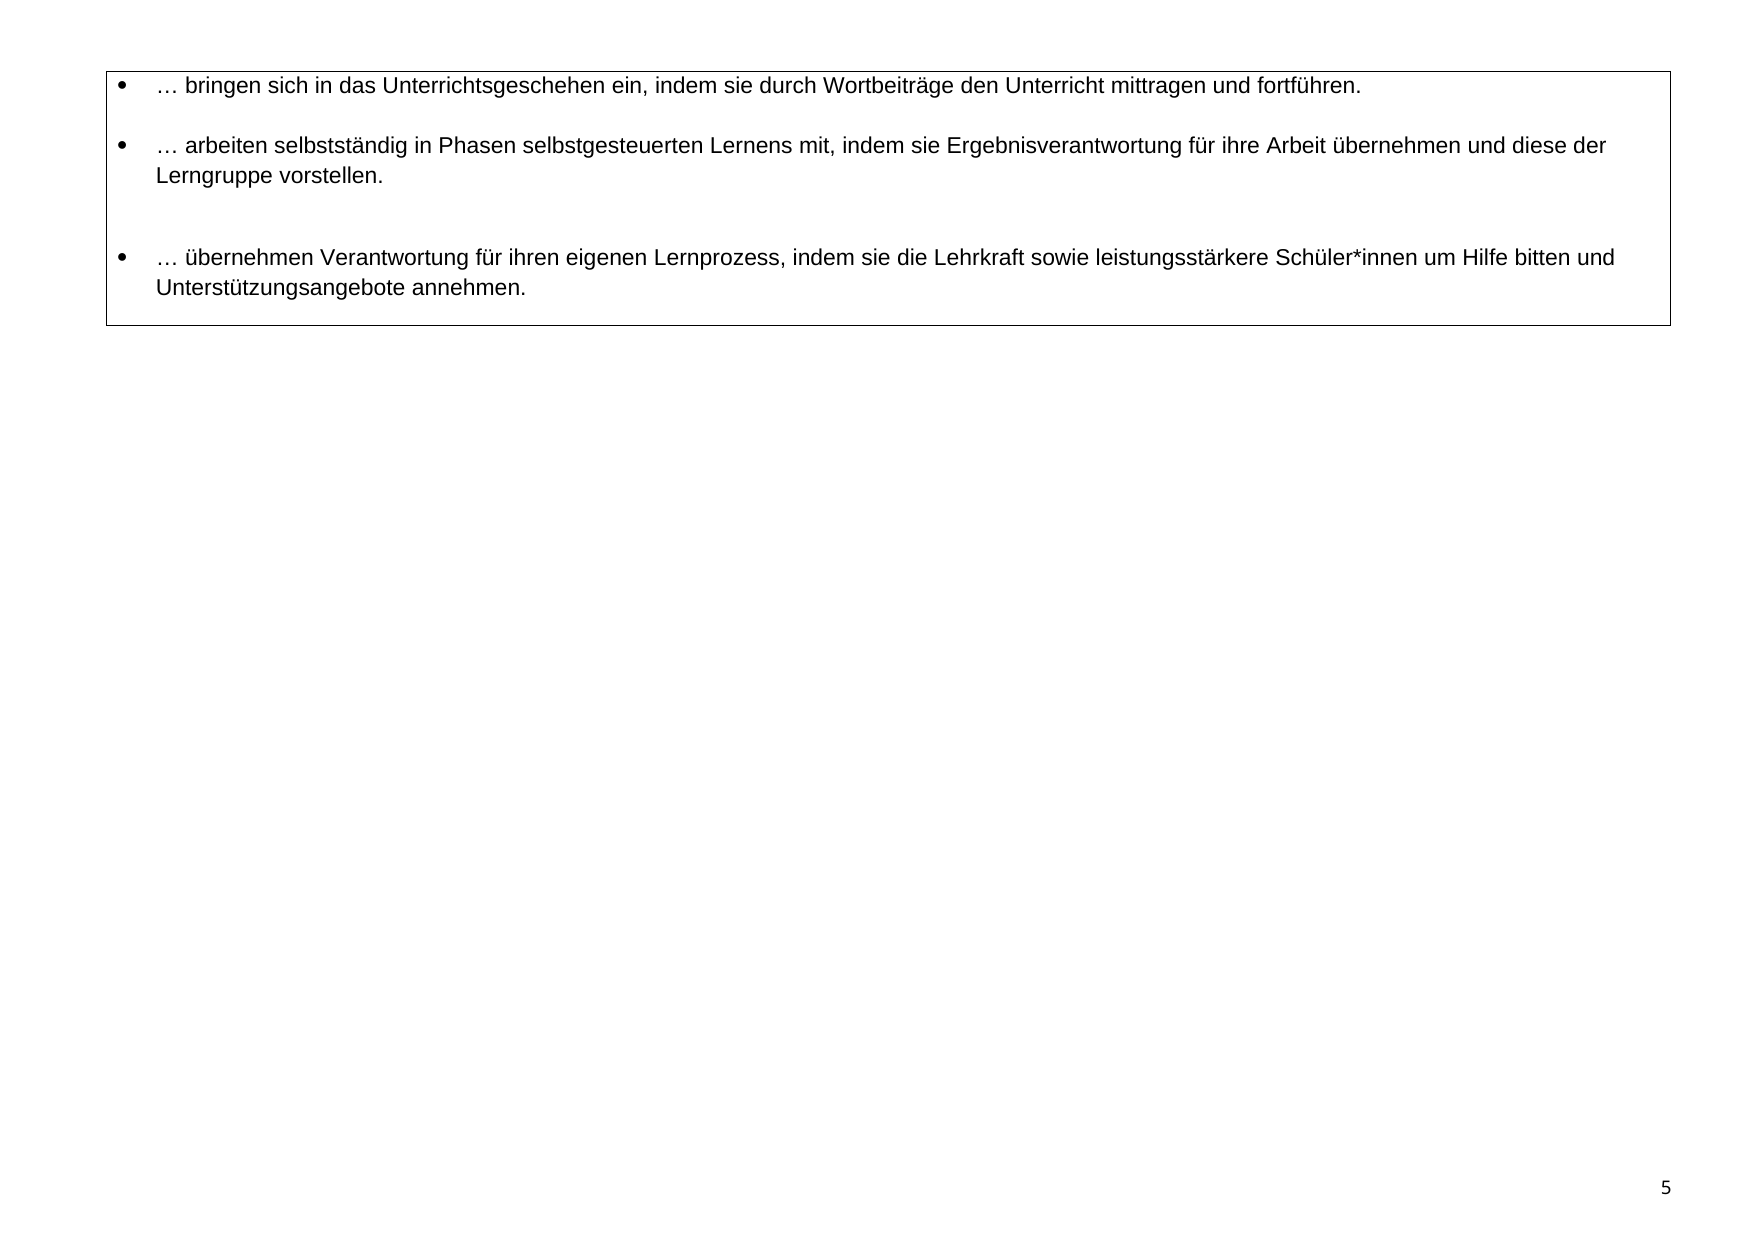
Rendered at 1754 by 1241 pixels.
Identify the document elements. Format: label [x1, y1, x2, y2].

table_cell [107, 72, 1670, 325]
